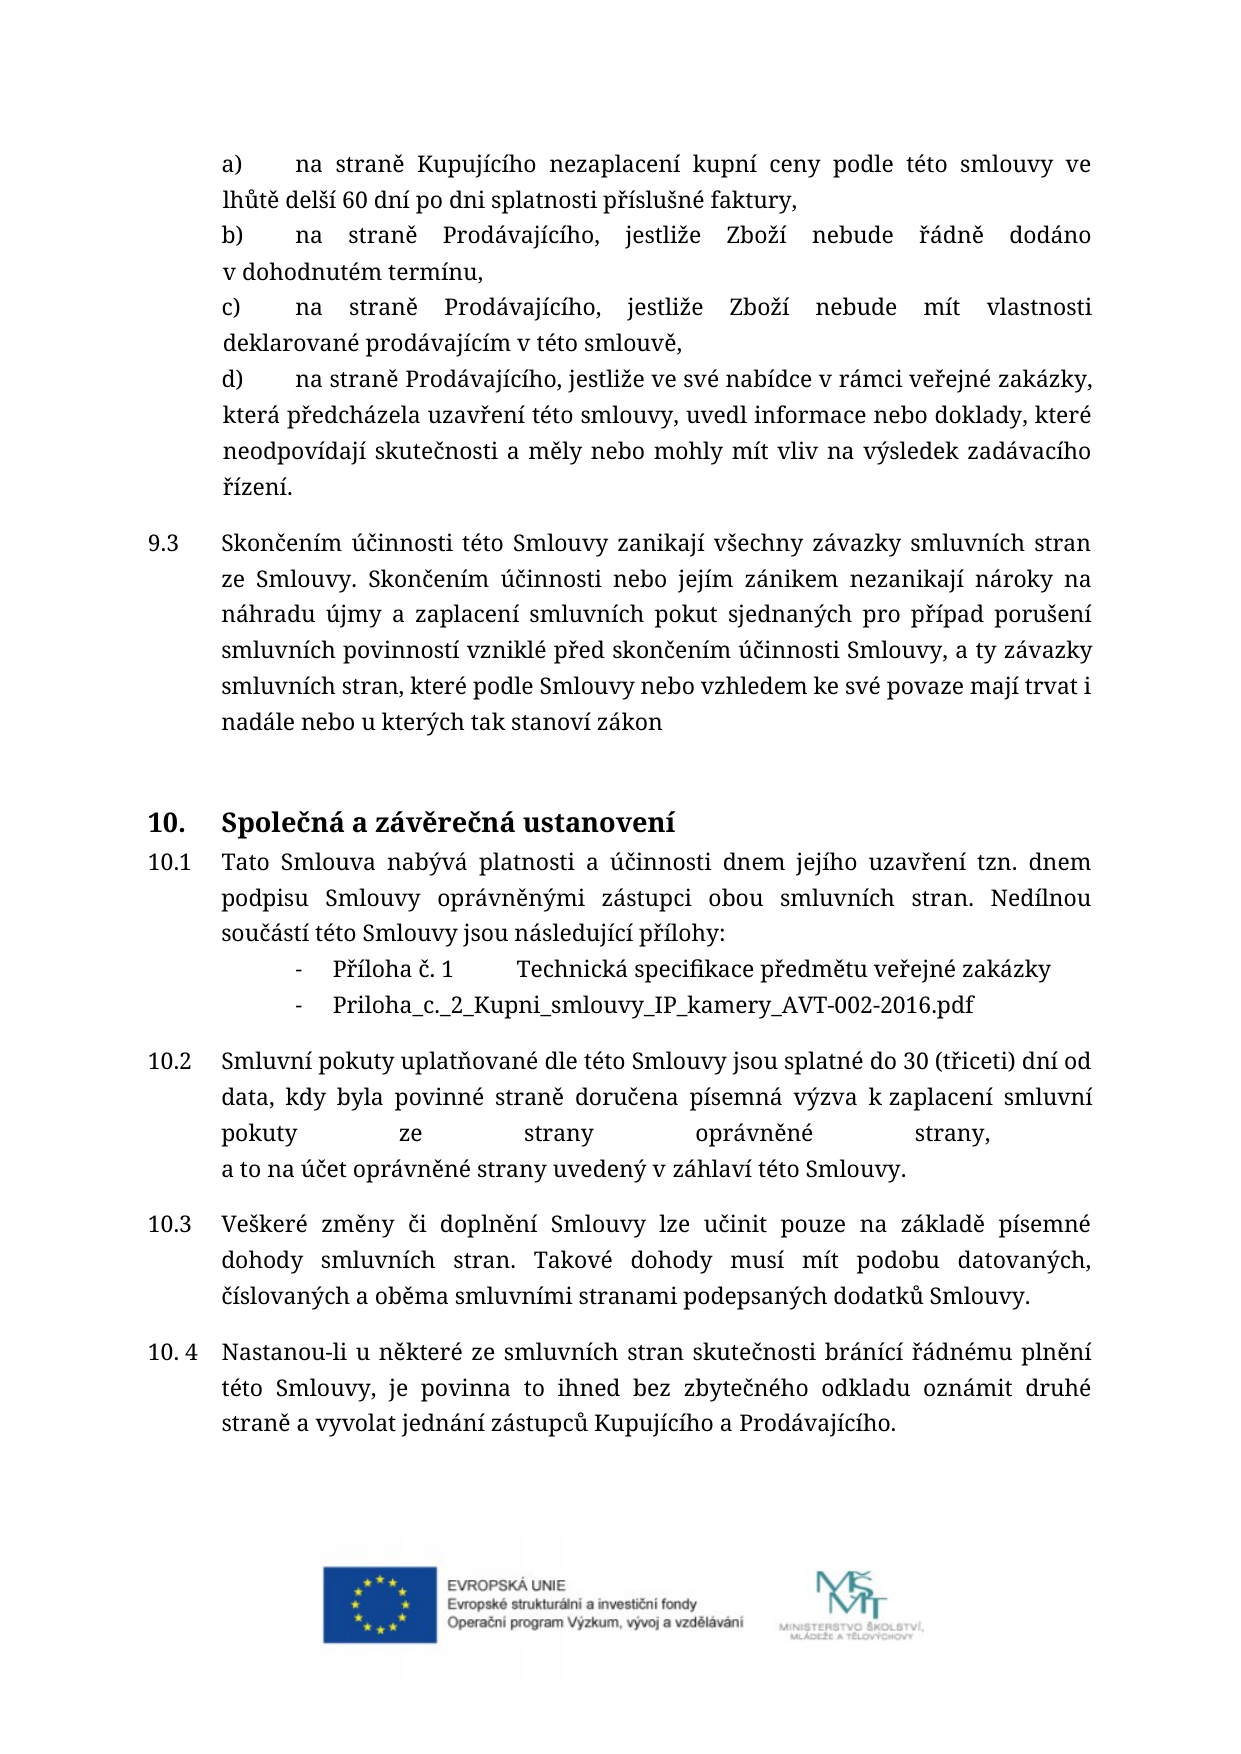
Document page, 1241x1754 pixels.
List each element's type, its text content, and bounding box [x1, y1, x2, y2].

list na straně Prodávajícího, jestliže Zboží nebude řádně dodáno v dohodnutém termínu, [221, 219, 1093, 287]
list Priloha_c._2_Kupni_smlouvy_IP_kamery_AVT-002-2016.pdf [295, 989, 1093, 1021]
picture [283, 1530, 957, 1681]
text 10.1 Tato Smlouva nabývá platnosti a účinnosti dnem jejího uzavření tzn. dnem podpisu Smlouvy oprávněnými zástupci obou smluvních stran. Nedílnou součástí této Smlouvy jsou následující přílohy: [148, 846, 1093, 949]
text 10.2 Smluvní pokuty uplatňované dle této Smlouvy jsou splatné do 30 (třiceti) dní od data, kdy byla povinné straně doručena písemná výzva k zaplacení smluvní pokuty ze strany oprávněné strany, a to na účet oprávněné strany uvedený v záhlaví této Smlouvy. [148, 1045, 1093, 1184]
list na straně Prodávajícího, jestliže Zboží nebude mít vlastnosti deklarované prodávajícím v této smlouvě, [221, 291, 1093, 358]
text 10.3 Veškeré změny či doplnění Smlouvy lze učinit pouze na základě písemné dohody smluvních stran. Takové dohody musí mít podobu datovaných, číslovaných a oběma smluvními stranami podepsaných dodatků Smlouvy. [148, 1208, 1093, 1311]
text 9.3 Skončením účinnosti této Smlouvy zanikají všechny závazky smluvních stran ze Smlouvy. Skončením účinnosti nebo jejím zánikem nezanikají nároky na náhradu újmy a zaplacení smluvních pokut sjednaných pro případ porušení smluvních povinností vzniklé před skončením účinnosti Smlouvy, a ty závazky smluvních stran, které podle Smlouvy nebo vzhledem ke své povaze mají trvat i nadále nebo u kterých tak stanoví zákon [148, 527, 1093, 737]
list Příloha č. 1 Technická specifikace předmětu veřejné zakázky [295, 953, 1093, 984]
list na straně Prodávajícího, jestliže ve své nabídce v rámci veřejné zakázky, která předcházela uzavření této smlouvy, uvedl informace nebo doklady, které neodpovídají skutečnosti a měly nebo mohly mít vliv na výsledek zadávacího řízení. [221, 363, 1093, 502]
text 10. Společná a závěrečná ustanovení [148, 803, 1093, 840]
text 10. 4 Nastanou-li u některé ze smluvních stran skutečnosti bránící řádnému plnění této Smlouvy, je povinna to ihned bez zbytečného odkladu oznámit druhé straně a vyvolat jednání zástupců Kupujícího a Prodávajícího. [148, 1336, 1093, 1439]
list na straně Kupujícího nezaplacení kupní ceny podle této smlouvy ve lhůtě delší 60 dní po dni splatnosti příslušné faktury, [221, 148, 1093, 215]
